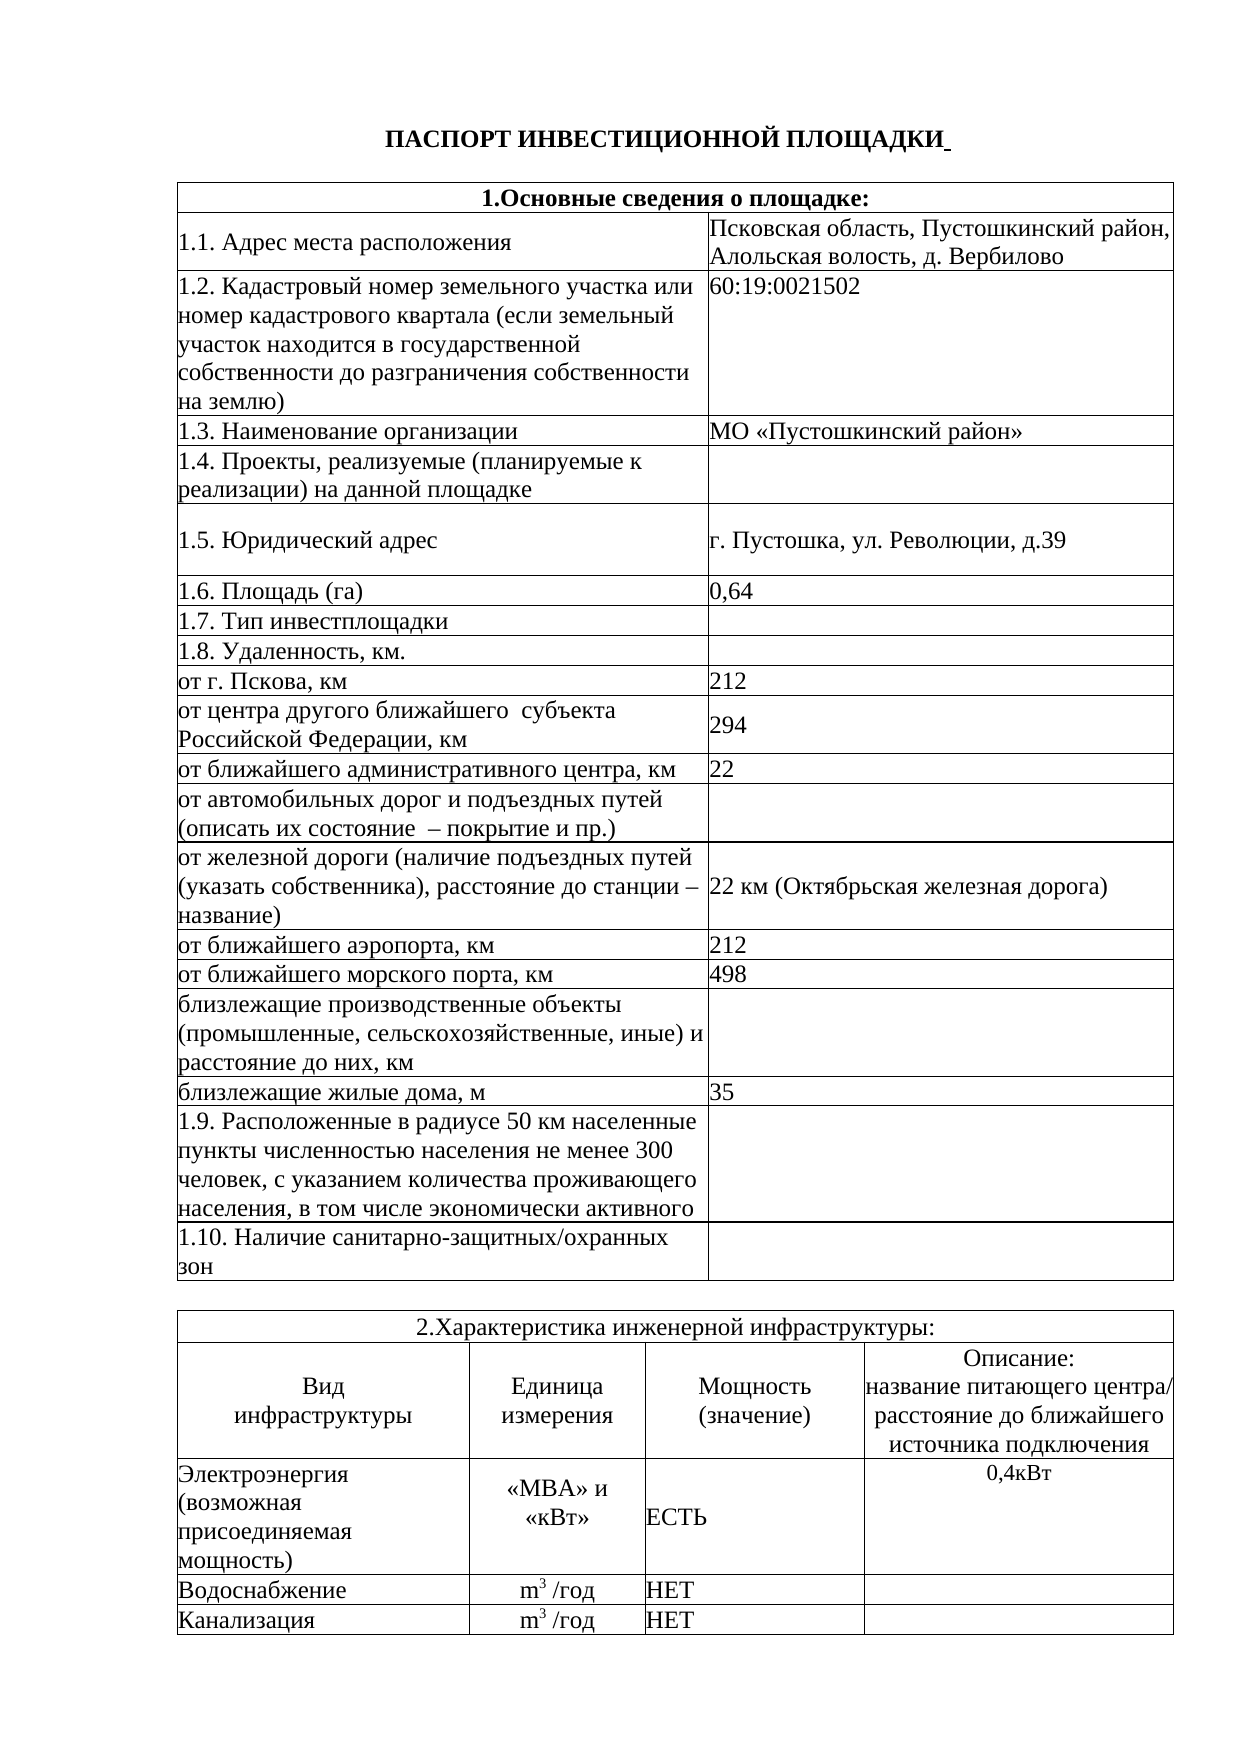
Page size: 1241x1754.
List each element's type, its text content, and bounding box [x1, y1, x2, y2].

table_cell НЕТ [646, 1605, 864, 1633]
table_cell близлежащие производственные объекты (промышленные, сельскохозяйственные, иные) и расстояние до них, км [178, 989, 708, 1076]
table_cell Электроэнергия (возможная присоединяемая мощность) [178, 1459, 469, 1574]
table_cell 1.8. Удаленность, км. [178, 636, 708, 665]
table_cell m3 /год [470, 1575, 645, 1603]
table_cell [709, 1223, 1173, 1280]
table_cell [709, 446, 1173, 503]
table_cell Описание: название питающего центра/ расстояние до ближайшего источника подключения [865, 1343, 1173, 1458]
table_header 1.Основные сведения о площадке: [178, 183, 1173, 212]
table_cell от ближайшего административного центра, км [178, 754, 708, 783]
table_cell m3 /год [470, 1605, 645, 1633]
table_cell [709, 989, 1173, 1076]
table_cell 212 [709, 930, 1173, 958]
table_cell 294 [709, 696, 1173, 753]
table_cell от автомобильных дорог и подъездных путей (описать их состояние – покрытие и пр.) [178, 784, 708, 841]
table_cell Единица измерения [470, 1343, 645, 1458]
table_cell Вид инфраструктуры [178, 1343, 469, 1458]
table_cell [709, 784, 1173, 841]
table_cell Водоснабжение [178, 1575, 469, 1603]
text ПАСПОРТ ИНВЕСТИЦИОННОЙ ПЛОЩАДКИ [177, 118, 1152, 153]
table_cell 1.2. Кадастровый номер земельного участка или номер кадастрового квартала (если земельный участок находится в государственной собственности до разграничения собственности на землю) [178, 271, 708, 415]
table_cell от железной дороги (наличие подъездных путей (указать собственника), расстояние до станции – название) [178, 843, 708, 929]
table_cell [709, 606, 1173, 635]
table_cell 1.10. Наличие санитарно-защитных/охранных зон [178, 1223, 708, 1280]
table_cell 22 [709, 754, 1173, 783]
table_cell Псковская область, Пустошкинский район, Алольская волость, д. Вербилово [709, 213, 1173, 270]
table_cell Мощность (значение) [646, 1343, 864, 1458]
table_cell г. Пустошка, ул. Революции, д.39 [709, 504, 1173, 575]
table_cell 1.7. Тип инвестплощадки [178, 606, 708, 635]
table_cell 1.3. Наименование организации [178, 416, 708, 445]
table_header 2.Характеристика инженерной инфраструктуры: [178, 1311, 1173, 1342]
table_cell [709, 636, 1173, 665]
table_cell [865, 1605, 1173, 1633]
table_cell ЕСТЬ [646, 1459, 864, 1574]
table_cell МО «Пустошкинский район» [709, 416, 1173, 445]
table_cell от г. Пскова, км [178, 666, 708, 694]
table_cell 0,4кВт [865, 1459, 1173, 1574]
table_cell 60:19:0021502 [709, 271, 1173, 415]
table_cell 1.5. Юридический адрес [178, 504, 708, 575]
table_cell 212 [709, 666, 1173, 694]
table_cell 1.9. Расположенные в радиусе 50 км населенные пункты численностью населения не менее 300 человек, с указанием количества проживающего населения, в том числе экономически активного [178, 1106, 708, 1221]
table_cell от ближайшего морского порта, км [178, 960, 708, 988]
table_cell 35 [709, 1077, 1173, 1105]
table_cell 1.4. Проекты, реализуемые (планируемые к реализации) на данной площадке [178, 446, 708, 503]
table_cell от центра другого ближайшего субъекта Российской Федерации, км [178, 696, 708, 753]
table_cell [709, 1106, 1173, 1221]
table_cell Канализация [178, 1605, 469, 1633]
table_cell 498 [709, 960, 1173, 988]
table_cell 1.1. Адрес места расположения [178, 213, 708, 270]
table_cell [865, 1575, 1173, 1603]
table_cell близлежащие жилые дома, м [178, 1077, 708, 1105]
table_cell «МВА» и «кВт» [470, 1459, 645, 1574]
table_cell НЕТ [646, 1575, 864, 1603]
table_cell 1.6. Площадь (га) [178, 576, 708, 605]
table_cell 22 км (Октябрьская железная дорога) [709, 843, 1173, 929]
table_cell 0,64 [709, 576, 1173, 605]
table_cell от ближайшего аэропорта, км [178, 930, 708, 958]
